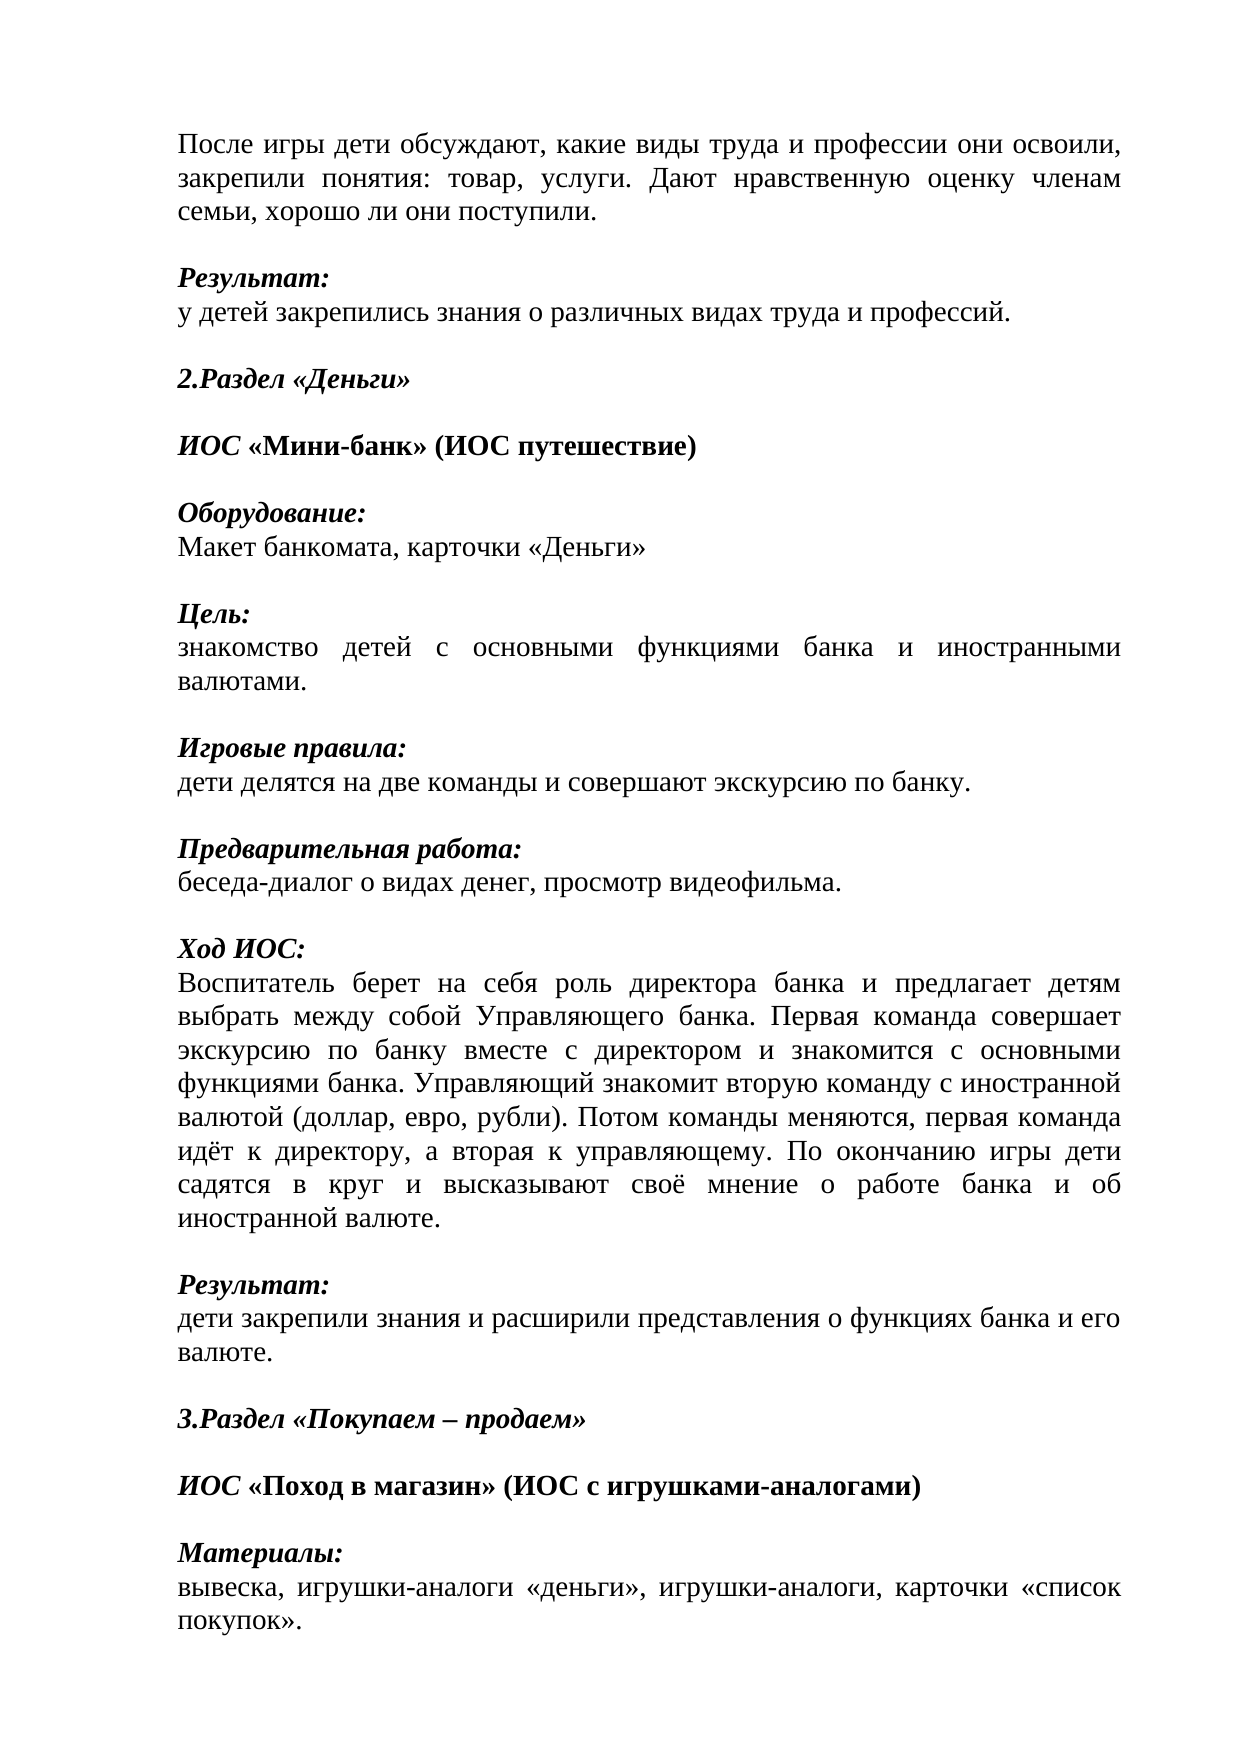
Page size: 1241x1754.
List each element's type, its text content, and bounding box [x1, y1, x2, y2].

text у детей закрепились знания о различных видах труда и профессий. [177, 294, 1122, 328]
text Воспитатель берет на себя роль директора банка и предлагает детям выбрать между собой Управляющего банка. Первая команда совершает экскурсию по банку вместе с директором и знакомится с основными функциями банка. Управляющий знакомит вторую команду с иностранной валютой (доллар, евро, рубли). Потом команды меняются, первая команда идёт к директору, а вторая к управляющему. По окончанию игры дети садятся в круг и высказывают своё мнение о работе банка и об иностранной валюте. [177, 965, 1122, 1233]
text Результат: [177, 261, 1122, 294]
text дети закрепили знания и расширили представления о функциях банка и его валюте. [177, 1300, 1122, 1367]
text дети делятся на две команды и совершают экскурсию по банку. [177, 764, 1122, 797]
text После игры дети обсуждают, какие виды труда и профессии они освоили, закрепили понятия: товар, услуги. Дают нравственную оценку членам семьи, хорошо ли они поступили. [177, 126, 1122, 227]
text ИОС «Мини-банк» (ИОС путешествие) [177, 428, 1122, 462]
text вывеска, игрушки-аналоги «деньги», игрушки-аналоги, карточки «список покупок». [177, 1569, 1122, 1636]
text ИОС «Поход в магазин» (ИОС с игрушками-аналогами) [177, 1468, 1122, 1502]
text Материалы: [177, 1535, 1122, 1569]
text Оборудование: [177, 495, 1122, 529]
text Результат: [177, 1267, 1122, 1300]
text Макет банкомата, карточки «Деньги» [177, 529, 1122, 562]
text Ход ИОС: [177, 931, 1122, 965]
text Цель: [177, 596, 1122, 629]
text 3.Раздел «Покупаем – продаем» [177, 1401, 1122, 1434]
text 2.Раздел «Деньги» [177, 361, 1122, 395]
text знакомство детей с основными функциями банка и иностранными валютами. [177, 629, 1122, 697]
text Игровые правила: [177, 730, 1122, 764]
text Предварительная работа: [177, 831, 1122, 864]
text беседа-диалог о видах денег, просмотр видеофильма. [177, 864, 1122, 898]
